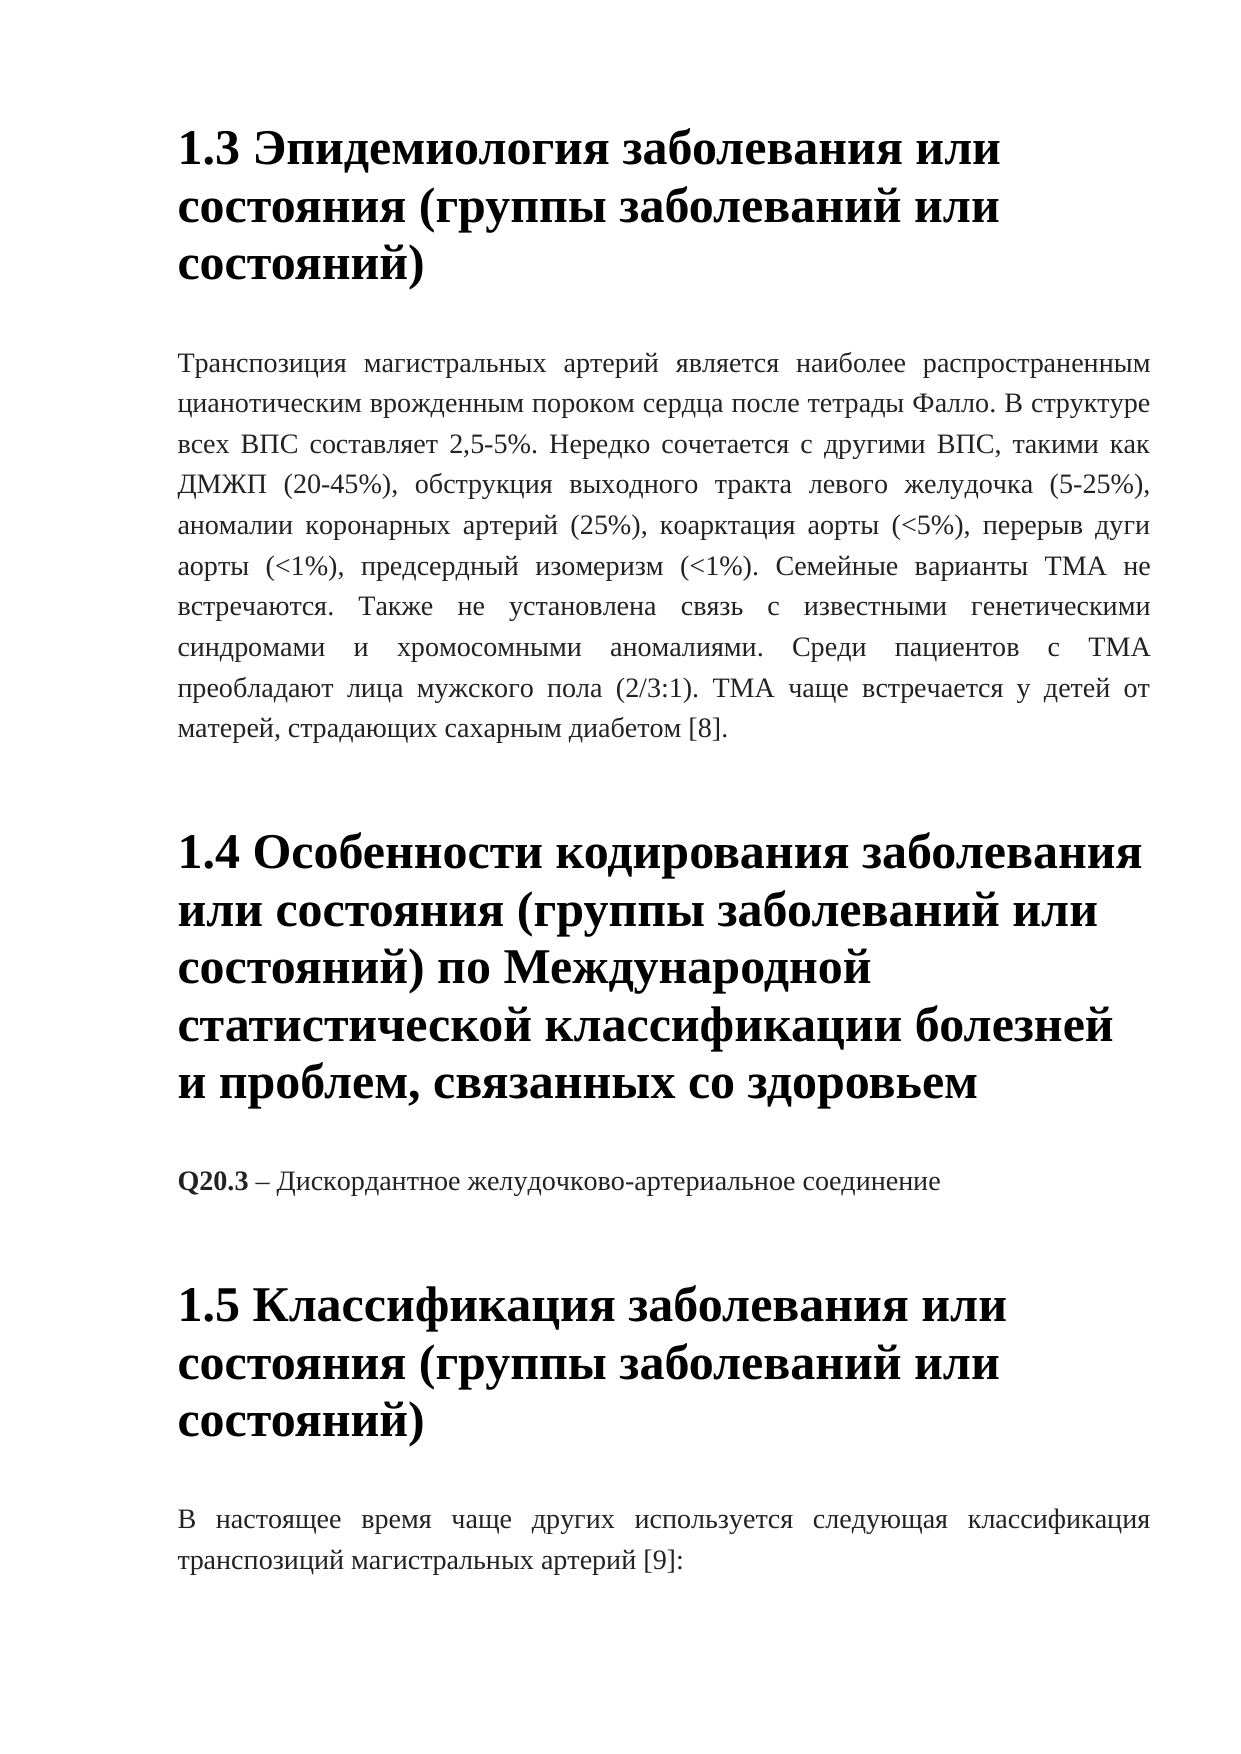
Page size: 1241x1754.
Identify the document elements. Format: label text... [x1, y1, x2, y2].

text Транспозиция магистральных артерий является наиболее распространенным цианотическим врожденным пороком сердца после тетрады Фалло. В структуре всех ВПС составляет 2,5-5%. Нередко сочетается с другими ВПС, такими как ДМЖП (20-45%), обструкция выходного тракта левого желудочка (5-25%), аномалии коронарных артерий (25%), коарктация аорты (<5%), перерыв дуги аорты (<1%), предсердный изомеризм (<1%). Семейные варианты ТМА не встречаются. Также не установлена связь с известными генетическими синдромами и хромосомными аномалиями. Среди пациентов с ТМА преобладают лица мужского пола (2/3:1). ТМА чаще встречается у детей от матерей, страдающих сахарным диабетом [8]. [177, 337, 1152, 744]
text Q20.3 – Дискордантное желудочково-артериальное соединение [177, 1156, 1152, 1197]
text 1.4 Особенности кодирования заболевания или состояния (группы заболеваний или состояний) по Международной статистической классификации болезней и проблем, связанных со здоровьем [177, 822, 1152, 1109]
text 1.3 Эпидемиология заболевания или состояния (группы заболеваний или состояний) [177, 118, 1152, 291]
text В настоящее время чаще других используется следующая классификация транспозиций магистральных артерий [9]: [177, 1494, 1152, 1576]
text 1.5 Классификация заболевания или состояния (группы заболеваний или состояний) [177, 1275, 1152, 1447]
